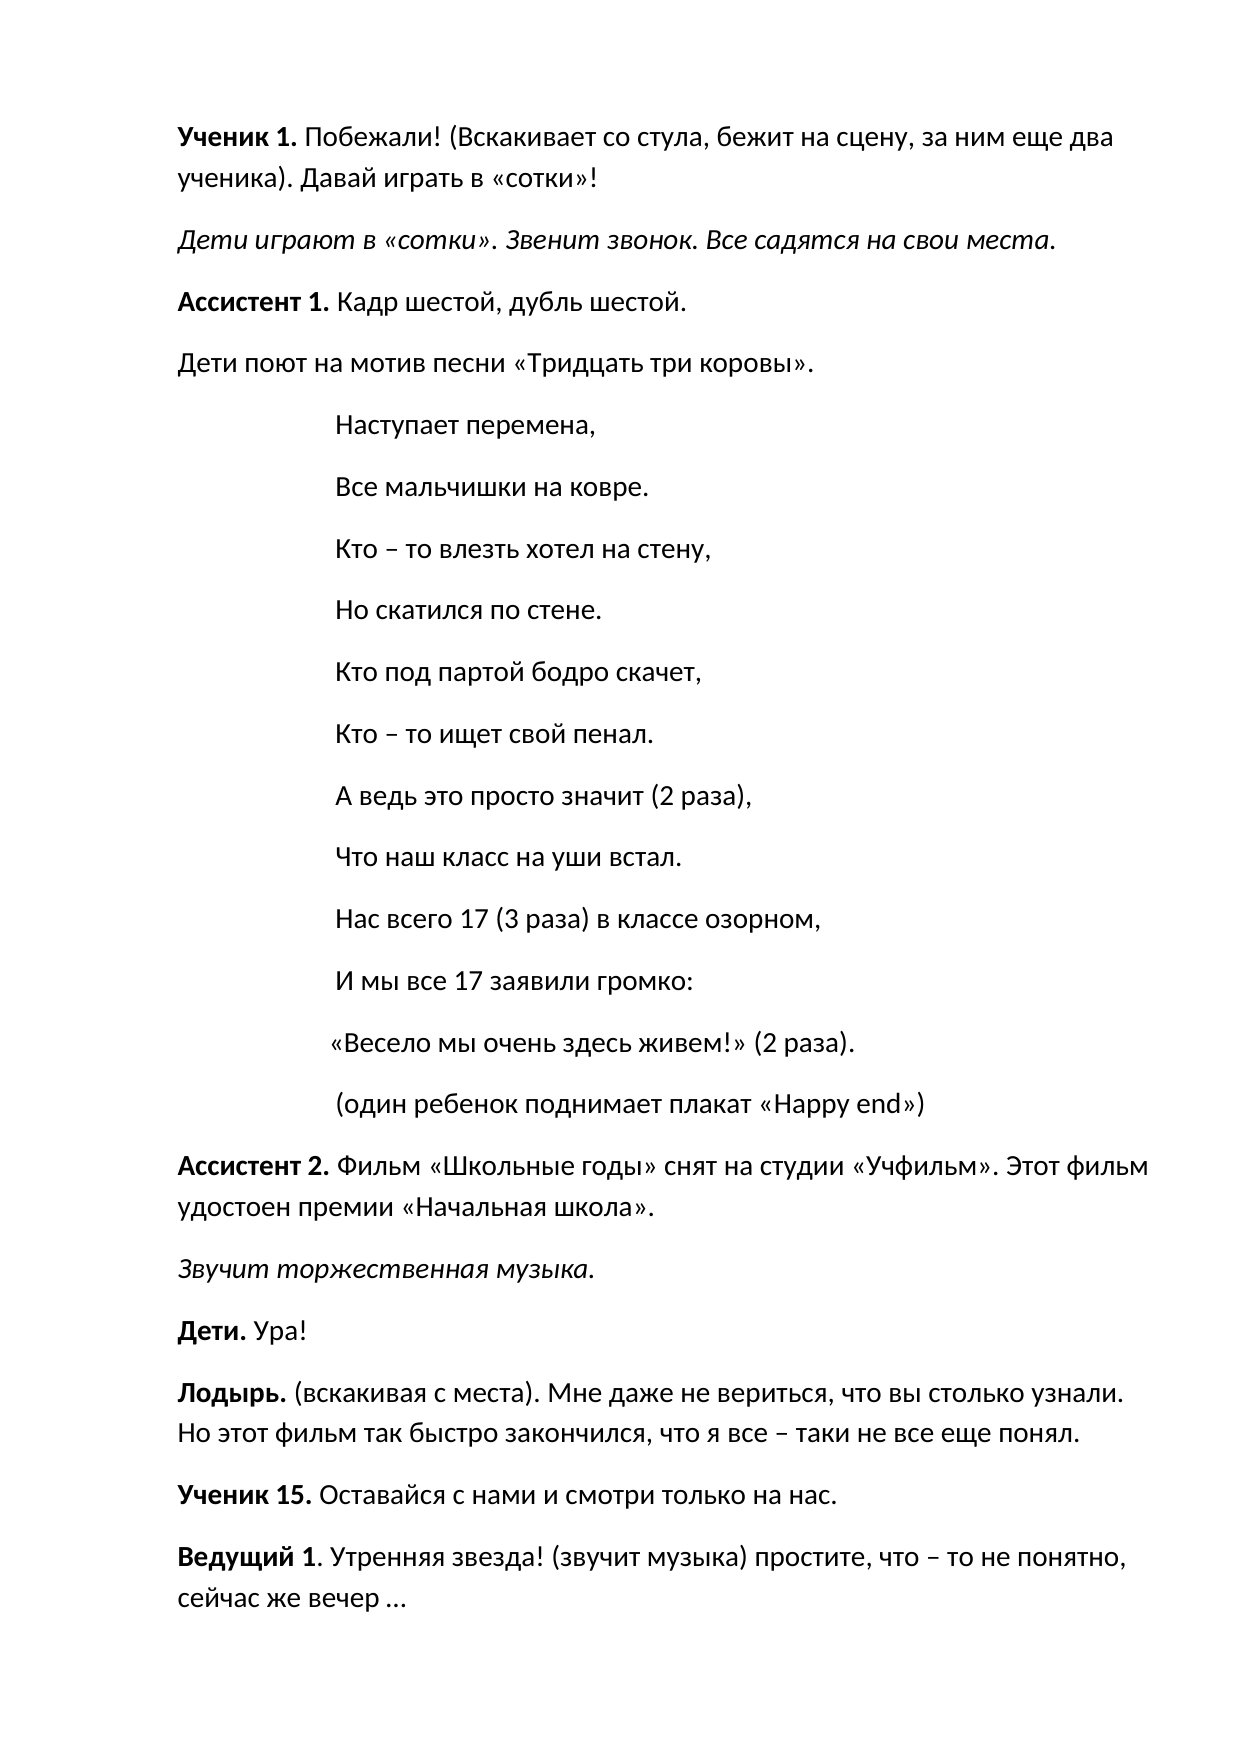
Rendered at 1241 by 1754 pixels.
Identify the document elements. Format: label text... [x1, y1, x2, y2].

text «Весело мы очень здесь живем!» (2 раза). [177, 1024, 1152, 1059]
text Ученик 1. Побежали! (Вскакивает со стула, бежит на сцену, за ним еще два ученика). Давай играть в «сотки»! [177, 118, 1152, 195]
text Что наш класс на уши встал. [177, 838, 1152, 874]
text (один ребенок поднимает плакат «Happy end») [177, 1086, 1152, 1121]
text Дети. Ура! [177, 1312, 1152, 1347]
text Лодырь. (вскакивая с места). Мне даже не вериться, что вы столько узнали. Но этот фильм так быстро закончился, что я все – таки не все еще понял. [177, 1374, 1152, 1450]
text Звучит торжественная музыка. [177, 1250, 1152, 1286]
text Ведущий 1. Утренняя звезда! (звучит музыка) простите, что – то не понятно, сейчас же вечер … [177, 1538, 1152, 1615]
text Дети поют на мотив песни «Тридцать три коровы». [177, 344, 1152, 380]
text Кто – то ищет свой пенал. [177, 715, 1152, 751]
text А ведь это просто значит (2 раза), [177, 777, 1152, 812]
text Кто – то влезть хотел на стену, [177, 530, 1152, 565]
text Наступает перемена, [177, 406, 1152, 442]
text Ассистент 1. Кадр шестой, дубль шестой. [177, 283, 1152, 318]
text Нас всего 17 (3 раза) в классе озорном, [177, 900, 1152, 936]
text Ученик 15. Оставайся с нами и смотри только на нас. [177, 1476, 1152, 1512]
text Ассистент 2. Фильм «Школьные годы» снят на студии «Учфильм». Этот фильм удостоен премии «Начальная школа». [177, 1147, 1152, 1224]
text Но скатился по стене. [177, 591, 1152, 627]
text Все мальчишки на ковре. [177, 468, 1152, 503]
text И мы все 17 заявили громко: [177, 962, 1152, 998]
text Дети играют в «сотки». Звенит звонок. Все садятся на свои места. [177, 221, 1152, 256]
text Кто под партой бодро скачет, [177, 653, 1152, 689]
